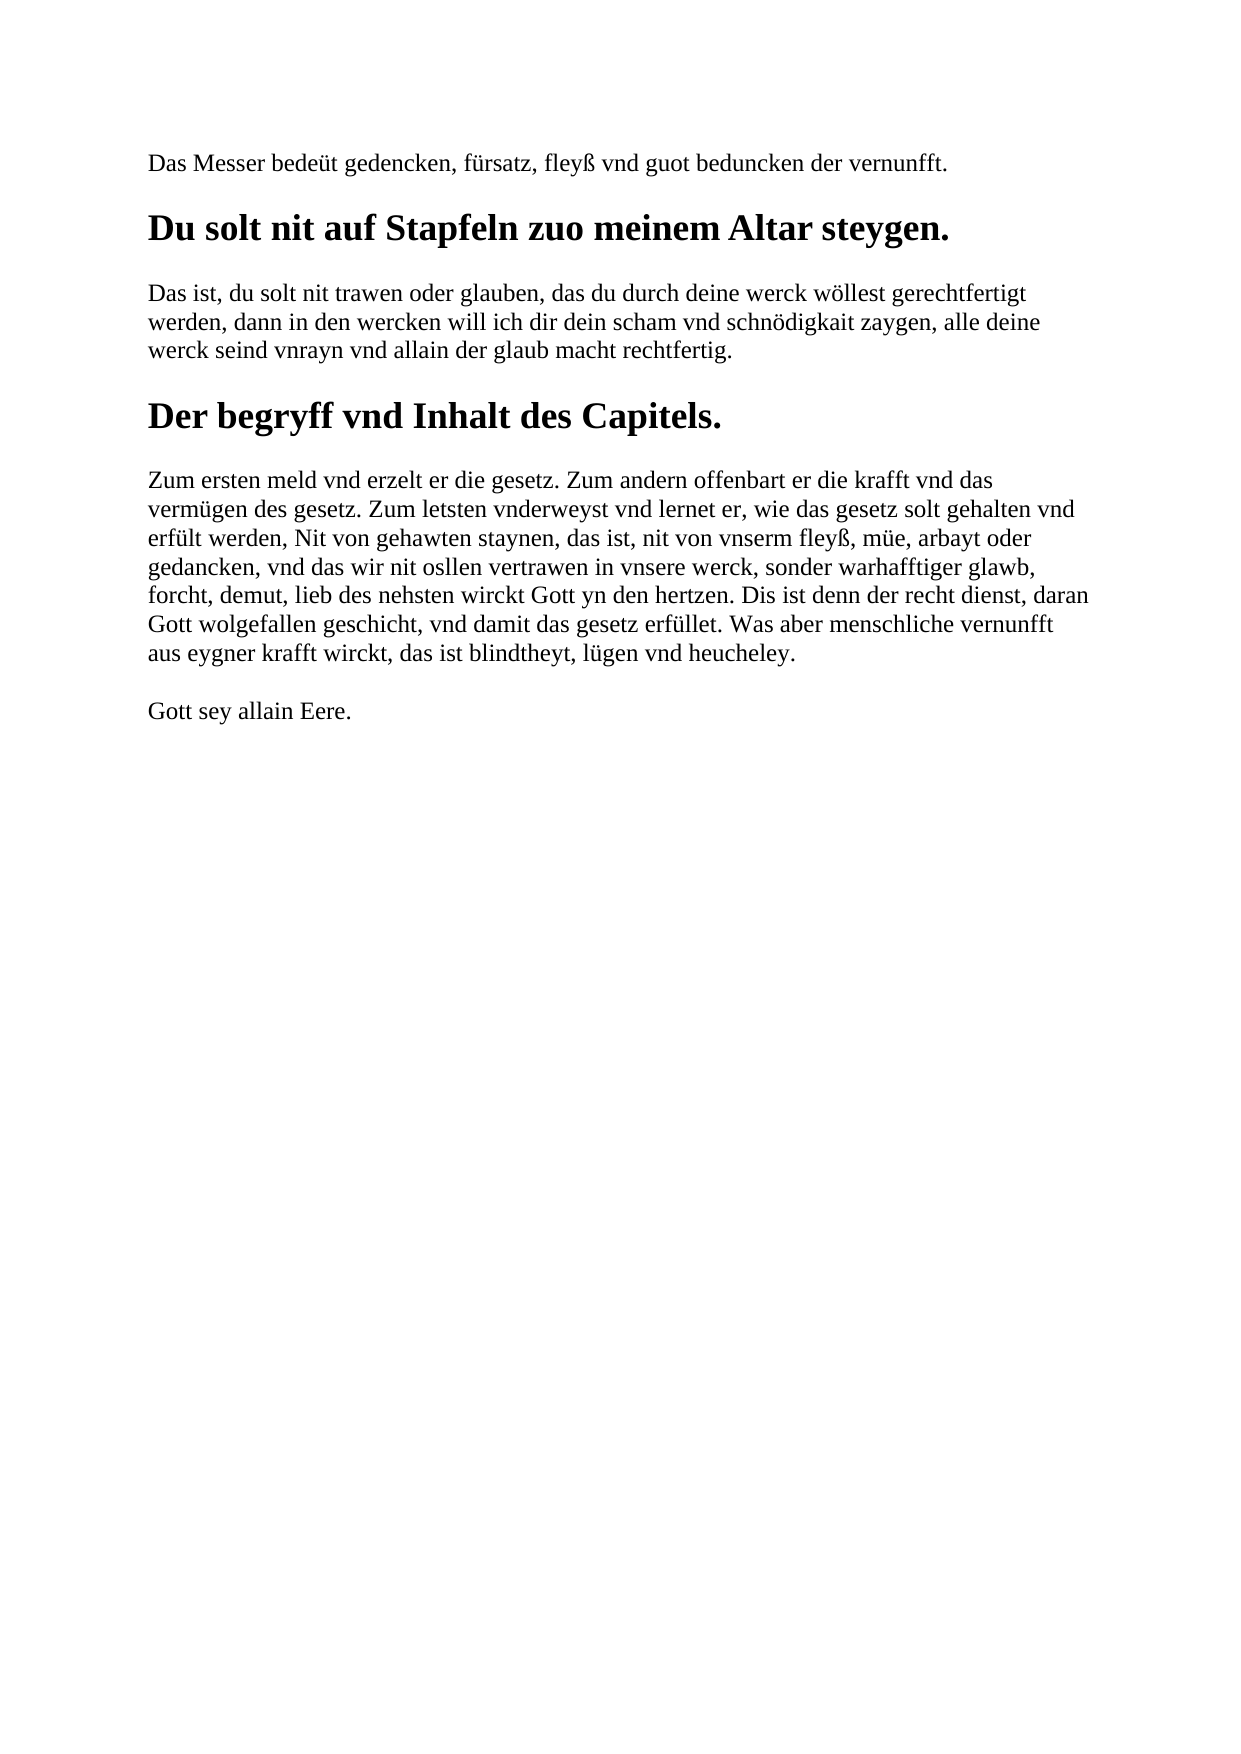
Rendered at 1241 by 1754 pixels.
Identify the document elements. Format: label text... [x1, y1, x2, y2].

text Gott sey allain Eere. [148, 696, 1093, 725]
subtitle Du solt nit auf Stapfeln zuo meinem Altar steygen. [148, 206, 1093, 249]
text Das Messer bedeüt gedencken, fürsatz, fleyß vnd guot beduncken der vernunfft. [148, 148, 1093, 176]
text Zum ersten meld vnd erzelt er die gesetz. Zum andern offenbart er die krafft vnd das vermügen des gesetz. Zum letsten vnderweyst vnd lernet er, wie das gesetz solt gehalten vnd erfült werden, Nit von gehawten staynen, das ist, nit von vnserm fleyß, müe, arbayt oder gedancken, vnd das wir nit osllen vertrawen in vnsere werck, sonder warhafftiger glawb, forcht, demut, lieb des nehsten wirckt Gott yn den hertzen. Dis ist denn der recht dienst, daran Gott wolgefallen geschicht, vnd damit das gesetz erfüllet. Was aber menschliche vernunfft aus eygner krafft wirckt, das ist blindtheyt, lügen vnd heucheley. [148, 466, 1093, 667]
subtitle Der begryff vnd Inhalt des Capitels. [148, 393, 1093, 436]
text Das ist, du solt nit trawen oder glauben, das du durch deine werck wöllest gerechtfertigt werden, dann in den wercken will ich dir dein scham vnd schnödigkait zaygen, alle deine werck seind vnrayn vnd allain der glaub macht rechtfertig. [148, 278, 1093, 364]
